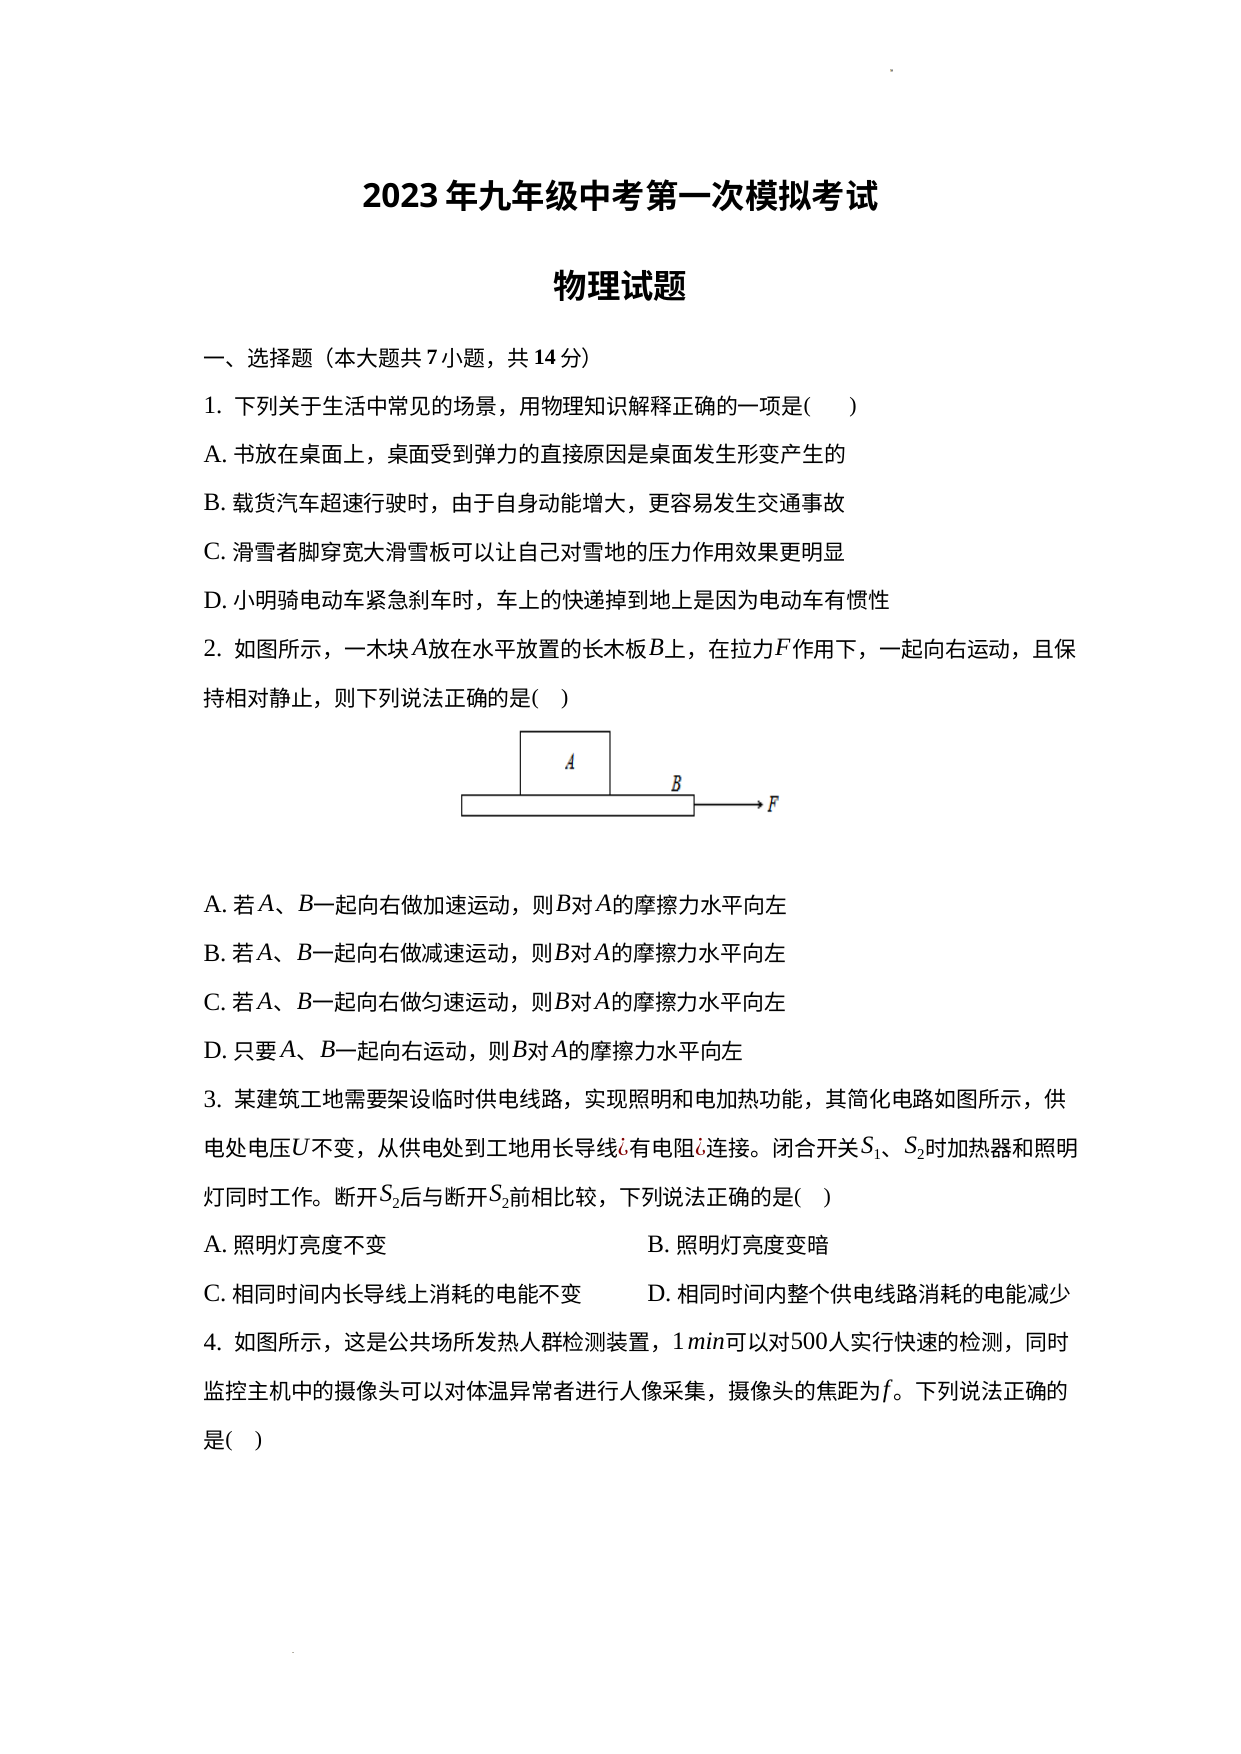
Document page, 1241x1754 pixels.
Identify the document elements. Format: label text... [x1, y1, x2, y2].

table_header [393, 729, 847, 887]
text 4. 如图所示，这是公共场所发热人群检测装置，可以对人实行快速的检测，同时监控主机中的摄像头可以对体温异常者进行人像采集，摄像头的焦距为。下列说法正确的是( ) [203, 1325, 1081, 1455]
text 2023年九年级中考第一次模拟考试 [159, 162, 1081, 227]
text 一、选择题（本大题共7小题，共14分） [203, 340, 1081, 373]
text 物理试题 [159, 251, 1081, 316]
text A. 若、一起向右做加速运动，则对的摩擦力水平向左 B. 若、一起向右做减速运动，则对的摩擦力水平向左 C. 若、一起向右做匀速运动，则对的摩擦力水平向左 D. 只要、一起向右运动，则对的摩擦力水平向左 [203, 887, 1081, 1066]
text A. 书放在桌面上，桌面受到弹力的直接原因是桌面发生形变产生的 B. 载货汽车超速行驶时，由于自身动能增大，更容易发生交通事故 C. 滑雪者脚穿宽大滑雪板可以让自己对雪地的压力作用效果更明显 D. 小明骑电动车紧急刹车时，车上的快递掉到地上是因为电动车有惯性 [203, 437, 1081, 616]
text 2. 如图所示，一木块放在水平放置的长木板上，在拉力作用下，一起向右运动，且保持相对静止，则下列说法正确的是( ) [203, 631, 1081, 713]
text A. 照明灯亮度不变 B. 照明灯亮度变暗 C. 相同时间内长导线上消耗的电能不变 D. 相同时间内整个供电线路消耗的电能减少 [203, 1228, 1081, 1309]
text 3. 某建筑工地需要架设临时供电线路，实现照明和电加热功能，其简化电路如图所示，供电处电压不变，从供电处到工地用长导线有电阻连接。闭合开关、时加热器和照明灯同时工作。断开后与断开前相比较，下列说法正确的是( ) [203, 1082, 1081, 1212]
text 1. 下列关于生活中常见的场景，用物理知识解释正确的一项是( ) [203, 388, 1081, 421]
picture [459, 728, 781, 820]
